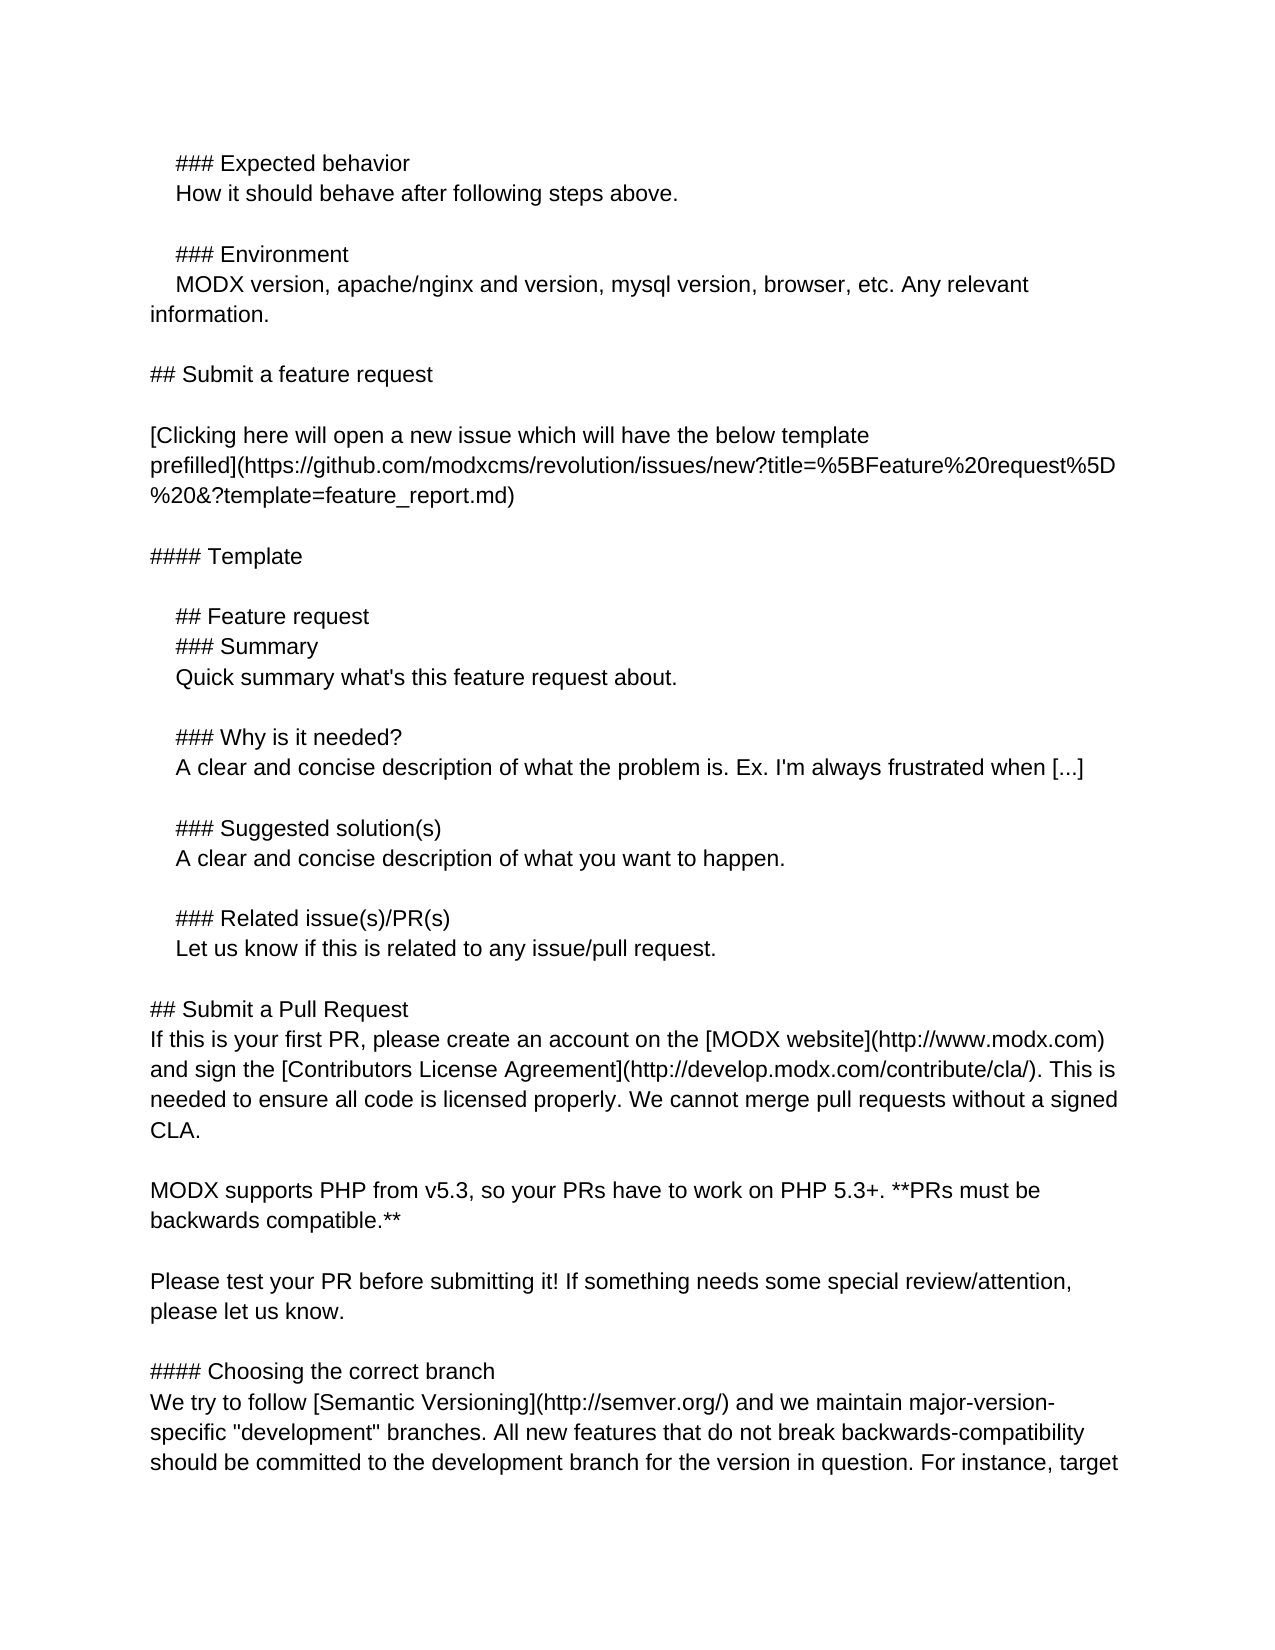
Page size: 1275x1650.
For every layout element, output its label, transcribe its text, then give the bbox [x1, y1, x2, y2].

text Quick summary what's this feature request about. [150, 663, 1125, 690]
text ### Suggested solution(s) [150, 814, 1125, 841]
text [150, 1388, 1125, 1475]
text ### Expected behavior [150, 150, 1125, 176]
text ### Related issue(s)/PR(s) [150, 905, 1125, 932]
text Let us know if this is related to any issue/pull request. [150, 935, 1125, 962]
text MODX version, apache/nginx and version, mysql version, browser, etc. Any relevant information. [150, 271, 1125, 327]
text How it should behave after following steps above. [150, 180, 1125, 207]
text #### Choosing the correct branch [150, 1358, 1125, 1385]
text ## Feature request [150, 603, 1125, 629]
text MODX supports PHP from v5.3, so your PRs have to work on PHP 5.3+. **PRs must be backwards compatible.** [150, 1177, 1125, 1234]
text Please test your PR before submitting it! If something needs some special review/attention, please let us know. [150, 1268, 1125, 1324]
text ## Submit a Pull Request [150, 996, 1125, 1022]
text ### Environment [150, 241, 1125, 267]
text [Clicking here will open a new issue which will have the below template prefilled](https://github.com/modxcms/revolution/issues/new?title=%5BFeature%20request%5D%20&?template=feature_report.md) [150, 422, 1125, 509]
text ## Submit a feature request [150, 361, 1125, 388]
text A clear and concise description of what you want to happen. [150, 845, 1125, 871]
text A clear and concise description of what the problem is. Ex. I'm always frustrated when [...] [150, 754, 1125, 781]
text #### Template [150, 543, 1125, 569]
text If this is your first PR, please create an account on the [MODX website](http://www.modx.com) and sign the [Contributors License Agreement](http://develop.modx.com/contribute/cla/). This is needed to ensure all code is licensed properly. We cannot merge pull requests without a signed CLA. [150, 1026, 1125, 1143]
text ### Why is it needed? [150, 724, 1125, 750]
text ### Summary [150, 633, 1125, 660]
